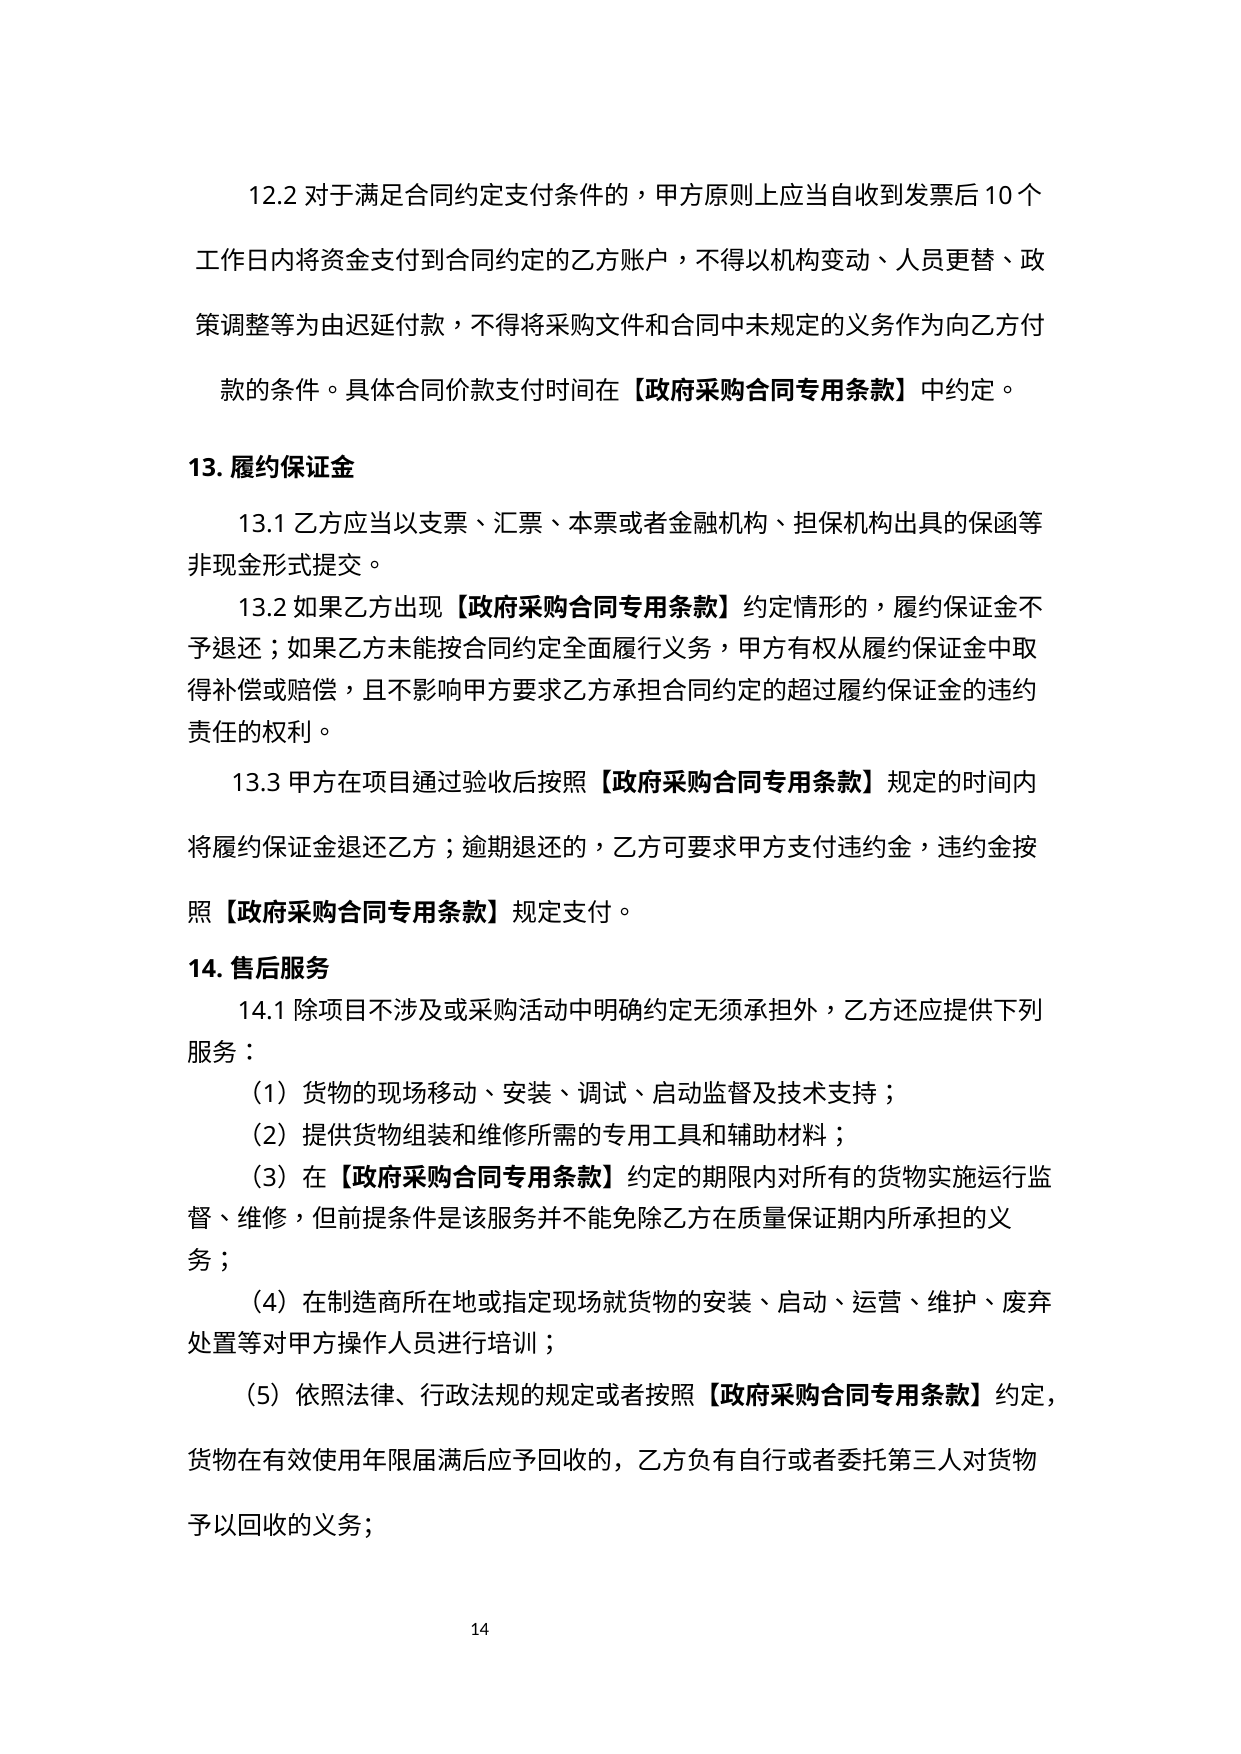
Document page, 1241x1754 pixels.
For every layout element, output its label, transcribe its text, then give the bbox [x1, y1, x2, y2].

text （2）提供货物组装和维修所需的专用工具和辅助材料； [187, 1111, 1053, 1153]
text 13.2 如果乙方出现【政府采购合同专用条款】约定情形的，履约保证金不予退还；如果乙方未能按合同约定全面履行义务，甲方有权从履约保证金中取得补偿或赔偿，且不影响甲方要求乙方承担合同约定的超过履约保证金的违约责任的权利。 [187, 583, 1053, 749]
text （4）在制造商所在地或指定现场就货物的安装、启动、运营、维护、废弃处置等对甲方操作人员进行培训； [187, 1278, 1053, 1361]
text （3）在【政府采购合同专用条款】约定的期限内对所有的货物实施运行监督、维修，但前提条件是该服务并不能免除乙方在质量保证期内所承担的义务； [187, 1153, 1053, 1278]
text （5）依照法律、行政法规的规定或者按照【政府采购合同专用条款】约定，货物在有效使用年限届满后应予回收的，乙方负有自行或者委托第三人对货物予以回收的义务； [187, 1361, 1053, 1556]
text 13.3 甲方在项目通过验收后按照【政府采购合同专用条款】规定的时间内将履约保证金退还乙方；逾期退还的，乙方可要求甲方支付违约金，违约金按照【政府采购合同专用条款】规定支付。 [187, 749, 1053, 944]
text 13. 履约保证金 [187, 434, 1053, 499]
subtitle 12.2 对于满足合同约定支付条件的，甲方原则上应当自收到发票后10个工作日内将资金支付到合同约定的乙方账户，不得以机构变动、人员更替、政策调整等为由迟延付款，不得将采购文件和合同中未规定的义务作为向乙方付款的条件。具体合同价款支付时间在【政府采购合同专用条款】中约定。 [187, 162, 1053, 422]
text 14. 售后服务 [187, 944, 1053, 986]
text 13.1 乙方应当以支票、汇票、本票或者金融机构、担保机构出具的保函等非现金形式提交。 [187, 499, 1053, 583]
text 14.1 除项目不涉及或采购活动中明确约定无须承担外，乙方还应提供下列服务： [187, 986, 1053, 1069]
text （1）货物的现场移动、安装、调试、启动监督及技术支持； [187, 1069, 1053, 1111]
